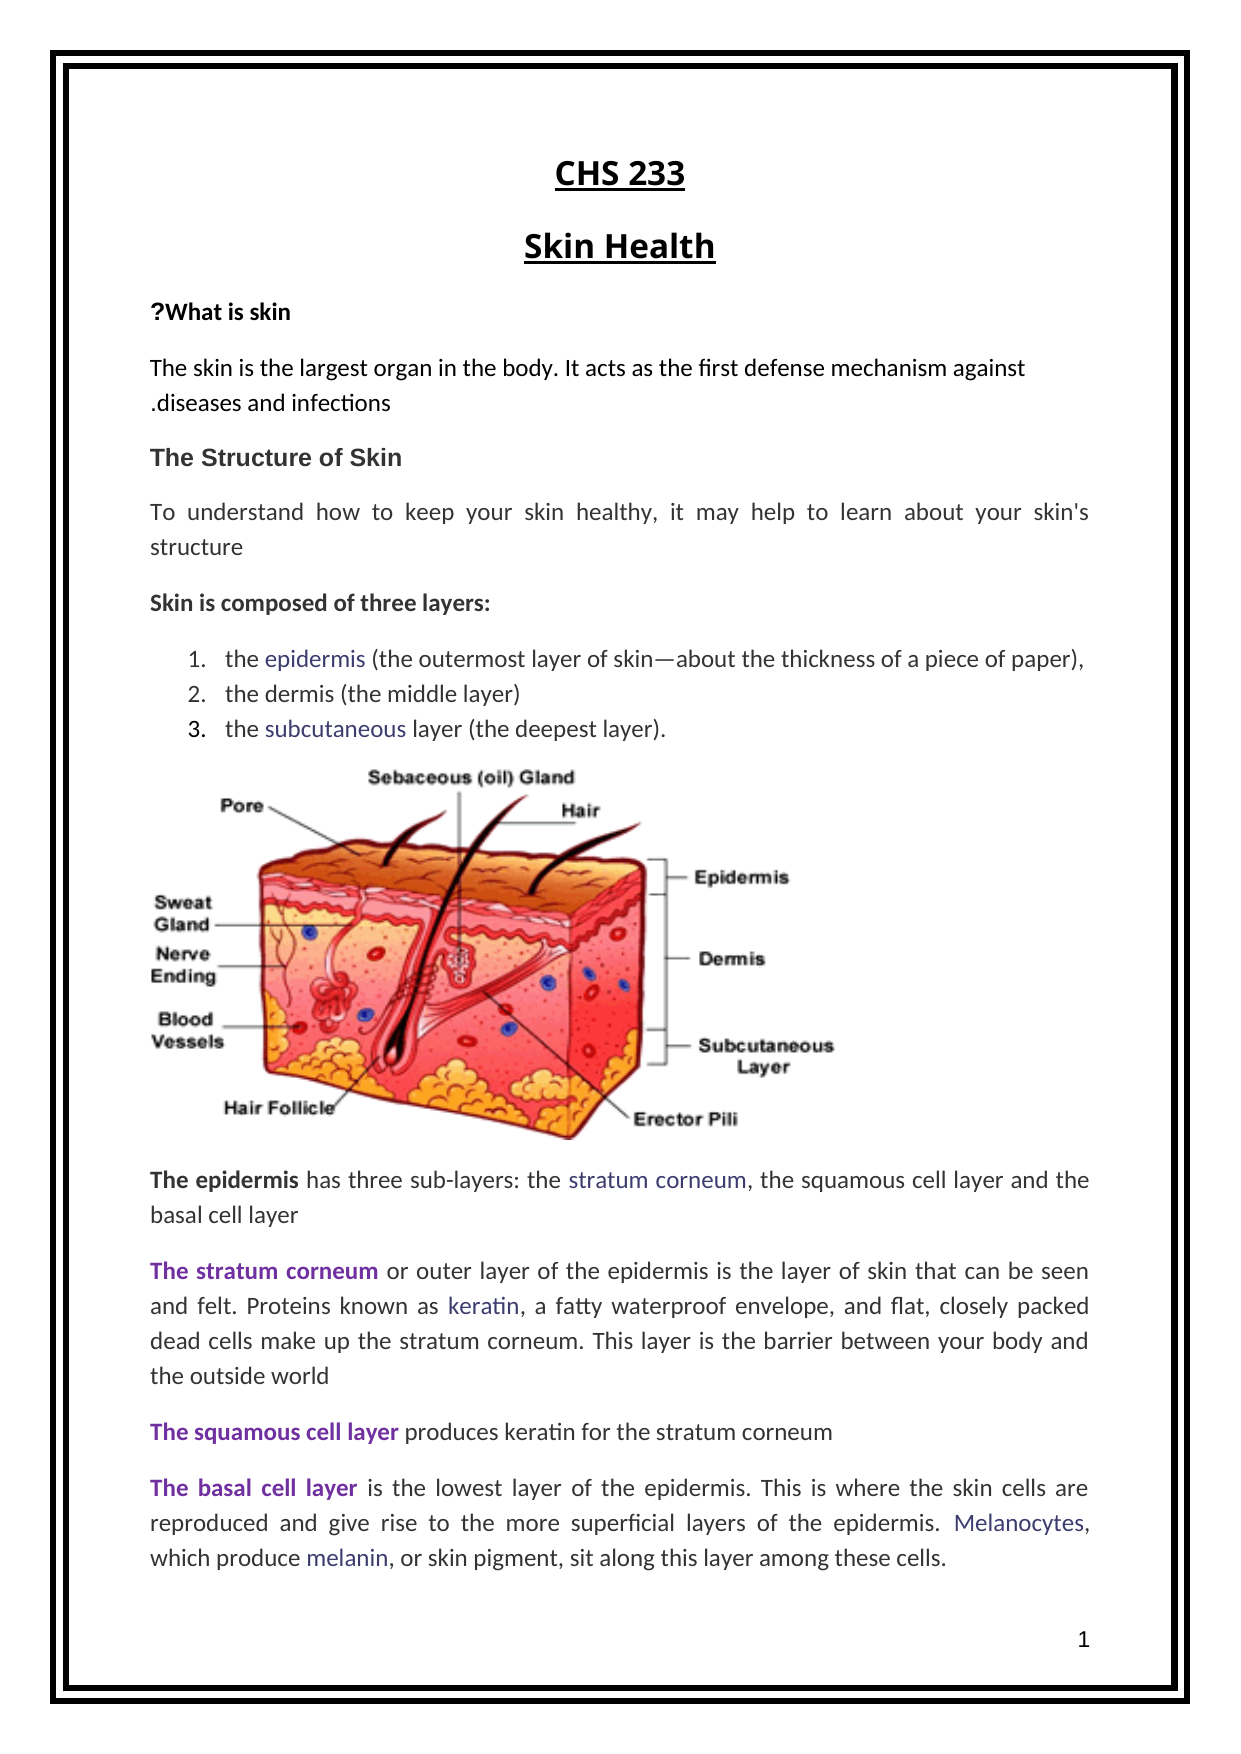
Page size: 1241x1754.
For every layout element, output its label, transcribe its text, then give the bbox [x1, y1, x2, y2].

text The skin is the largest organ in the body. It acts as the first defense mechanism against diseases and infections. [150, 352, 1090, 417]
text Skin Health [150, 223, 1090, 268]
text The basal cell layer is the lowest layer of the epidermis. This is where the skin cells are reproduced and give rise to the more superficial layers of the epidermis. Melanocytes, which produce melanin, or skin pigment, sit along this layer among these cells. [150, 1472, 1090, 1572]
text The Structure of Skin [150, 443, 1090, 471]
text To understand how to keep your skin healthy, it may help to learn about your skin's structure [150, 497, 1090, 562]
list the dermis (the middle layer) [187, 678, 1090, 709]
text The stratum corneum or outer layer of the epidermis is the layer of skin that can be seen and felt. Proteins known as keratin, a fatty waterproof envelope, and flat, closely packed dead cells make up the stratum corneum. This layer is the barrier between your body and the outside world [150, 1255, 1090, 1391]
text What is skin? [150, 296, 1090, 327]
list the epidermis (the outermost layer of skin—about the thickness of a piece of paper), [187, 643, 1090, 674]
text The epidermis has three sub-layers: the stratum corneum, the squamous cell layer and the basal cell layer [150, 1164, 1090, 1230]
text Skin is composed of three layers: [150, 587, 1090, 618]
picture [150, 769, 835, 1140]
list the subcutaneous layer (the deepest layer). [187, 713, 1090, 744]
text The squamous cell layer produces keratin for the stratum corneum [150, 1416, 1090, 1447]
text CHS 233 [150, 150, 1090, 195]
